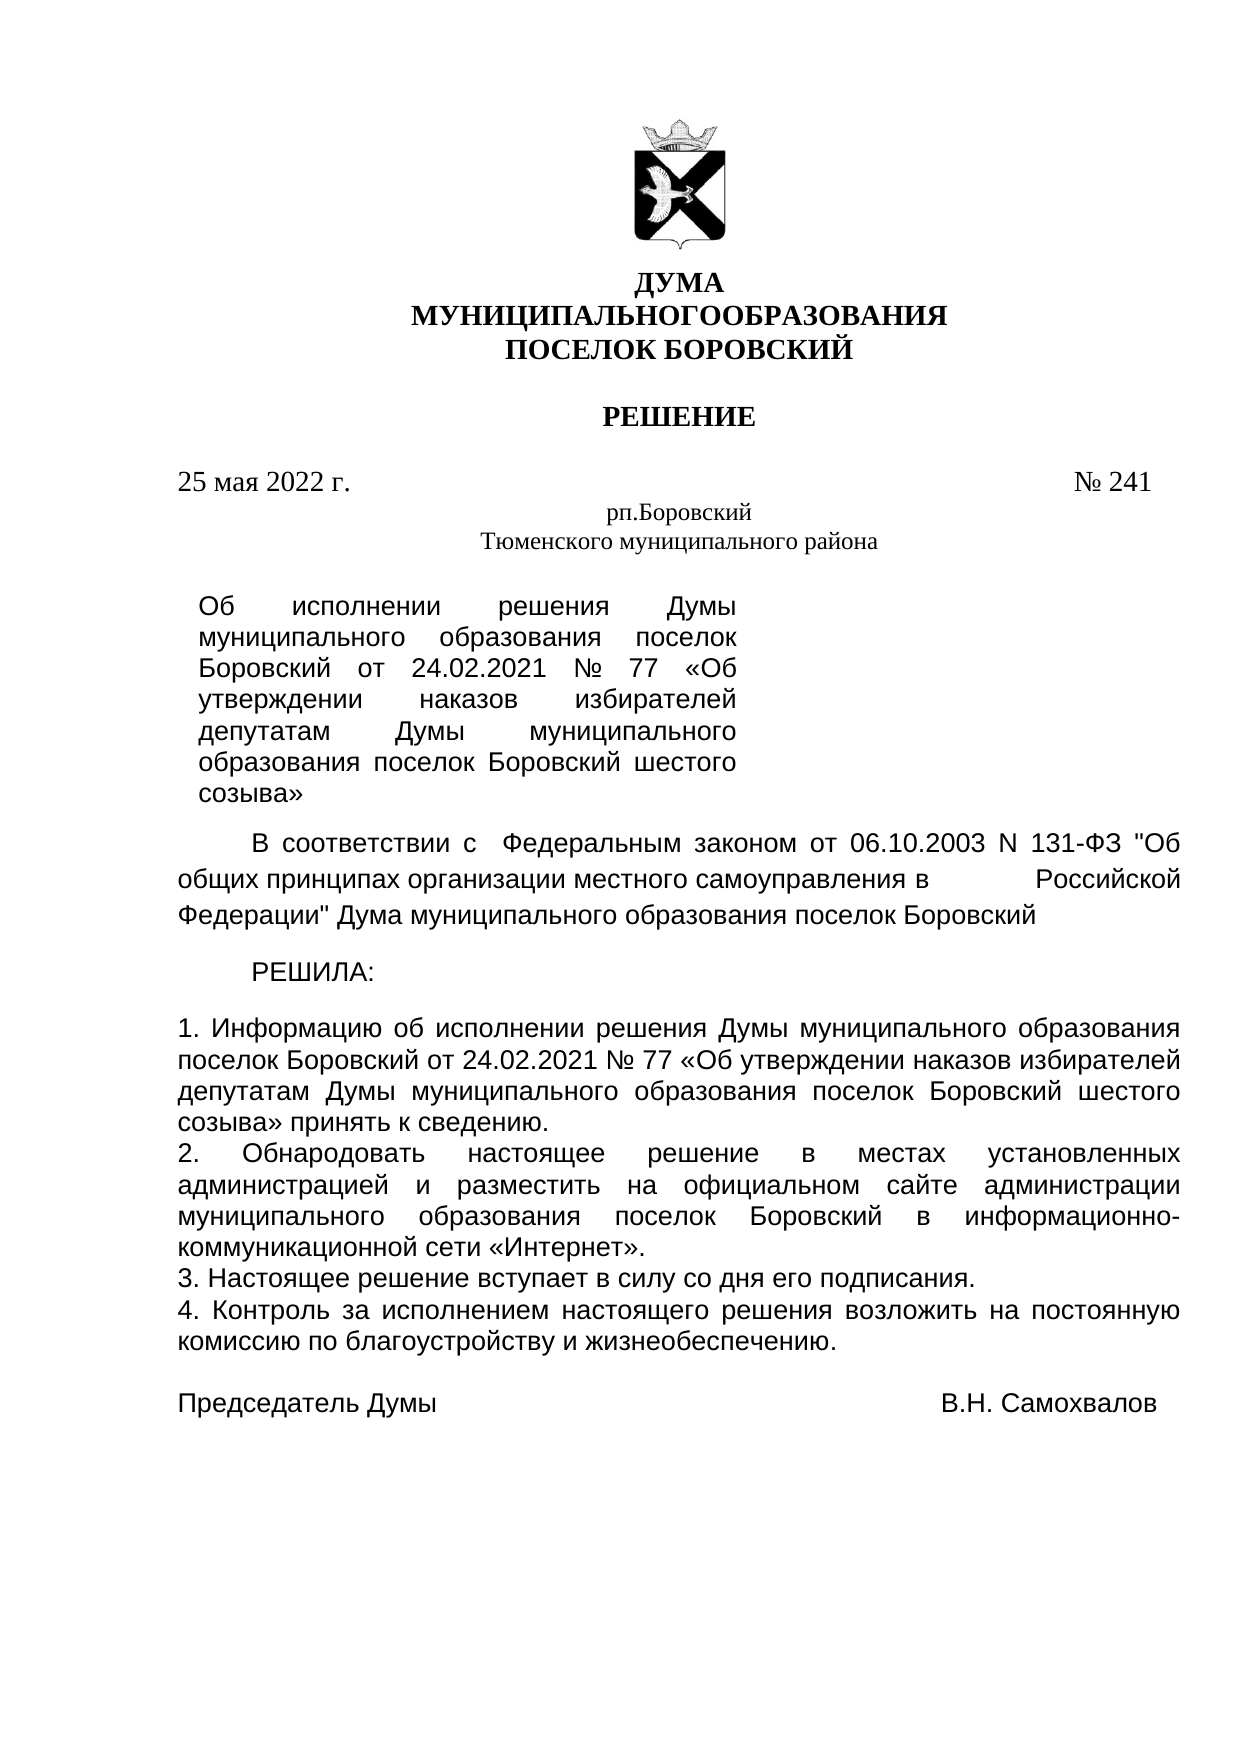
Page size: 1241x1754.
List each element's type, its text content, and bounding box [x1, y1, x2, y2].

text РЕШИЛА: [177, 956, 1181, 987]
text Тюменского муниципального района [177, 526, 1181, 555]
text 4. Контроль за исполнением настоящего решения возложить на постоянную комиссию по благоустройству и жизнеобеспечению. [177, 1294, 1181, 1356]
text 25 мая 2022 г. № 241 [177, 464, 1181, 497]
text 1. Информацию об исполнении решения Думы муниципального образования поселок Боровский от 24.02.2021 № 77 «Об утверждении наказов избирателей депутатам Думы муниципального образования поселок Боровский шестого созыва» принять к сведению. [177, 1012, 1181, 1137]
picture [632, 118, 727, 250]
text РЕШЕНИЕ [177, 399, 1181, 432]
text 3. Настоящее решение вступает в силу со дня его подписания. [177, 1262, 1181, 1294]
text МУНИЦИПАЛЬНОГООБРАЗОВАНИЯ [177, 298, 1181, 332]
text ДУМА [177, 265, 1181, 298]
text рп.Боровский [177, 497, 1181, 526]
text Председатель Думы В.Н. Самохвалов [177, 1387, 1181, 1419]
text ПОСЕЛОК БОРОВСКИЙ [177, 332, 1181, 365]
text В соответствии с Федеральным законом от 06.10.2003 N 131-ФЗ "Об общих принципах организации местного самоуправления в Российской Федерации" Дума муниципального образования поселок Боровский [177, 827, 1181, 930]
text 2. Обнародовать настоящее решение в местах установленных администрацией и разместить на официальном сайте администрации муниципального образования поселок Боровский в информационно-коммуникационной сети «Интернет». [177, 1137, 1181, 1262]
